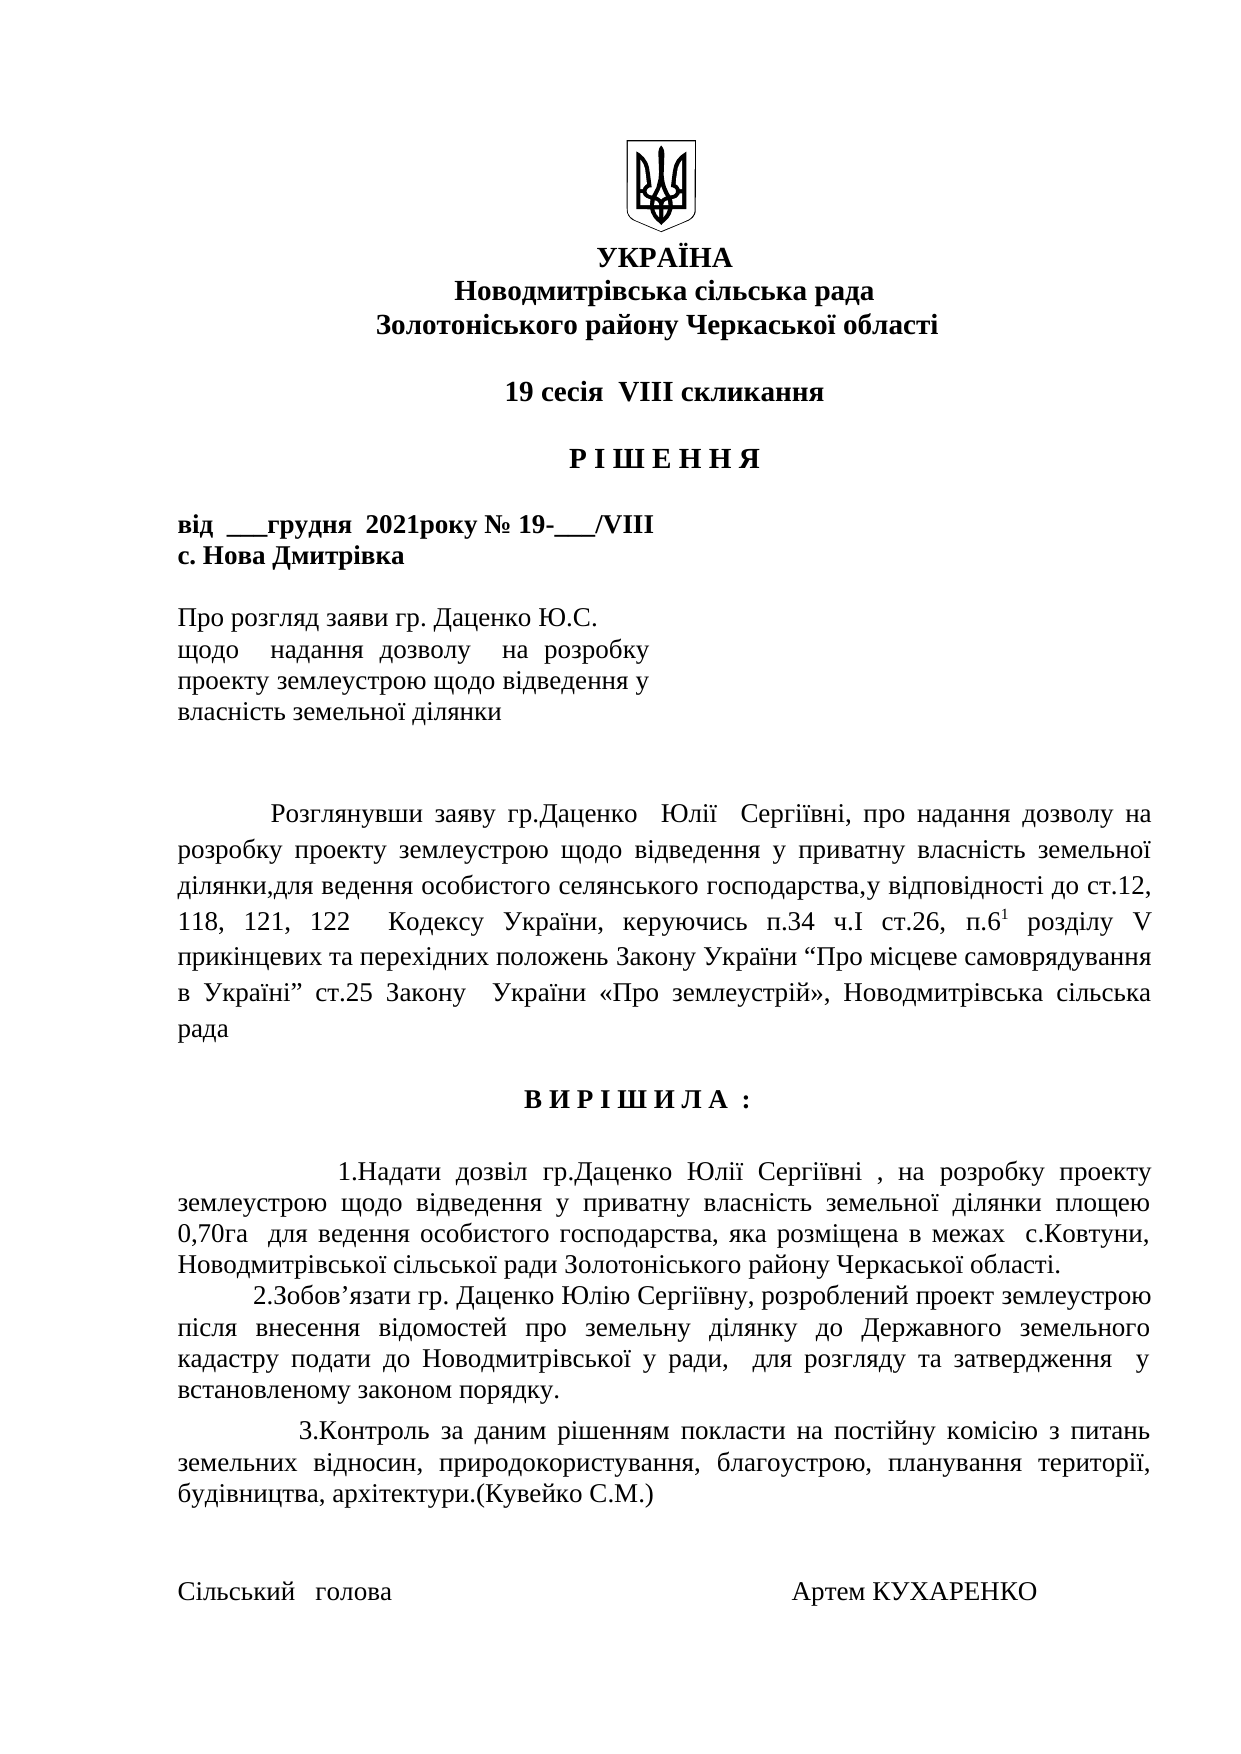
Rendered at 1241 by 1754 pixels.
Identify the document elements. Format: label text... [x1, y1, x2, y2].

text щодо надання дозволу на розробку проекту землеустрою щодо відведення у власність земельної ділянки [177, 633, 649, 726]
text від ___грудня 2021року № 19-___/VІІІ [177, 508, 1152, 539]
text 19 сесія VIІІ скликання [177, 374, 1152, 407]
text 1.Надати дозвіл гр.Даценко Юлії Сергіївні , на розробку проекту землеустрою щодо відведення у приватну власність земельної ділянки площею 0,70га для ведення особистого господарства, яка розміщена в межах с.Ковтуни, Новодмитрівської сільської ради Золотоніського району Черкаської області. [177, 1155, 1152, 1279]
text В И Р І Ш И Л А : [193, 1083, 1152, 1114]
text Новодмитрівська сільська рада [177, 273, 1152, 307]
text 2.Зобов’язати гр. Даценко Юлію Сергіївну, розроблений проект землеустрою після внесення відомостей про земельну ділянку до Державного земельного кадастру подати до Новодмитрівської у ради, для розгляду та затвердження у встановленому законом порядку. [177, 1279, 1152, 1404]
text Розглянувши заяву гр.Даценко Юлії Сергіївні, про надання дозволу на розробку проекту землеустрою щодо відведення у приватну власність земельної ділянки,для ведення особистого селянського господарства,у відповідності до ст.12, 118, 121, 122 Кодексу України, керуючись п.34 ч.І ст.26, п.61 розділу V прикінцевих та перехідних положень Закону України “Про місцеве самоврядування в Україні” ст.25 Закону України «Про землеустрій», Новодмитрівська сільська рада [177, 798, 1152, 1043]
text Золотоніського району Черкаської області [177, 307, 1137, 340]
text Про розгляд заяви гр. Даценко Ю.С. [177, 602, 649, 633]
text с. Нова Дмитрівка [177, 539, 1152, 570]
text УКРАЇНА [177, 240, 1152, 273]
text 3.Контроль за даним рішенням покласти на постійну комісію з питань земельних відносин, природокористування, благоустрою, планування території, будівництва, архітектури.(Кувейко С.М.) [177, 1414, 1152, 1508]
text Сільський голова Артем КУХАРЕНКО [177, 1575, 1152, 1606]
text Р І Ш Е Н Н Я [177, 441, 1152, 474]
